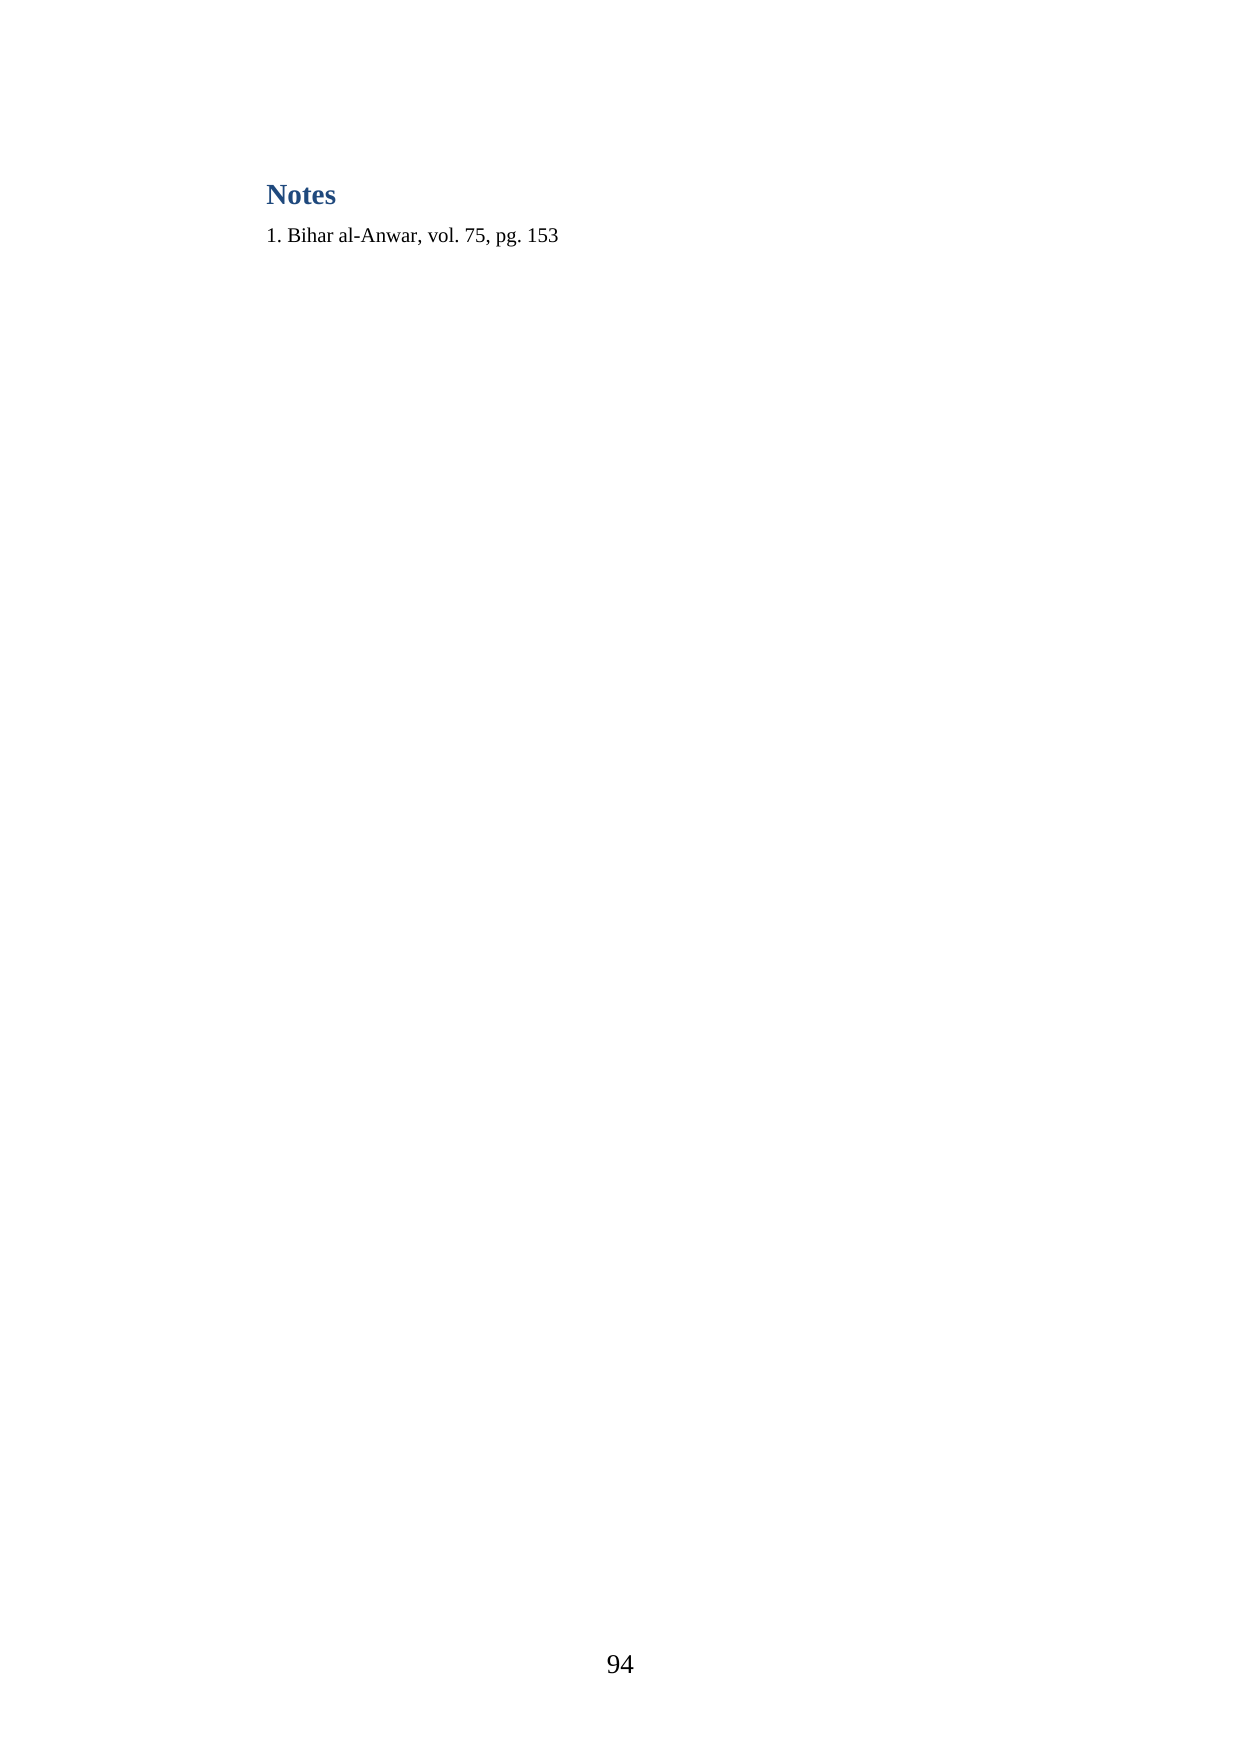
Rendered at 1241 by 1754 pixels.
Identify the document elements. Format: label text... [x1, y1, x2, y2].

text 1. Bihar al-Anwar, vol. 75, pg. 153 [236, 223, 1004, 247]
subtitle Notes [236, 177, 1004, 211]
